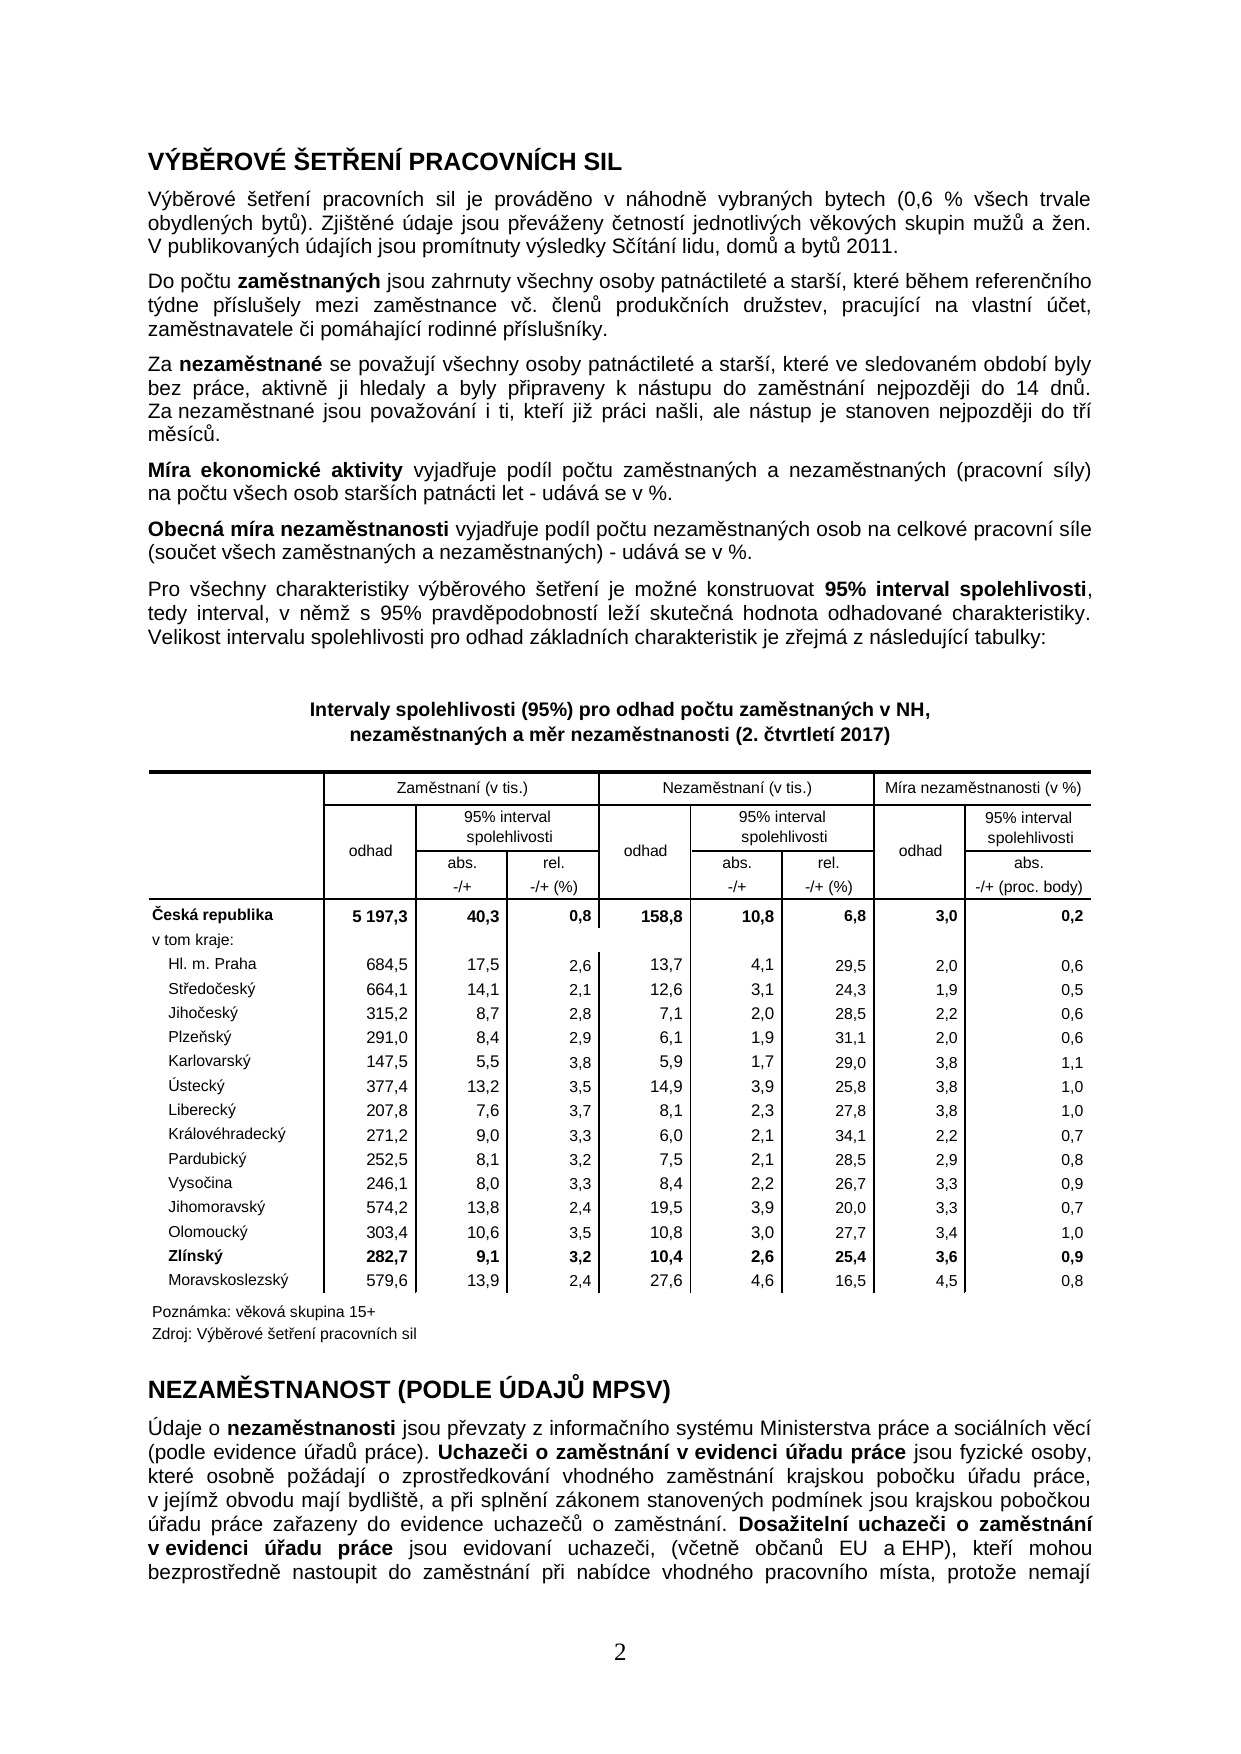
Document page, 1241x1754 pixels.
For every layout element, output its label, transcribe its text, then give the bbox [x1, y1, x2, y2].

text Výběrové šetření pracovních sil je prováděno v náhodně vybraných bytech (0,6 % všech trvale obydlených bytů). Zjištěné údaje jsou převáženy četností jednotlivých věkových skupin mužů a žen. V publikovaných údajích jsou promítnuty výsledky Sčítání lidu, domů a bytů 2011. [148, 188, 1092, 258]
text Za nezaměstnané se považují všechny osoby patnáctileté a starší, které ve sledovaném období byly bez práce, aktivně ji hledaly a byly připraveny k nástupu do zaměstnání nejpozději do 14 dnů. Za nezaměstnané jsou považování i ti, kteří již práci našli, ale nástup je stanoven nejpozději do tří měsíců. [148, 353, 1092, 446]
subtitle VÝBĚROVÉ ŠETŘENÍ PRACOVNÍCH SIL [148, 148, 1092, 176]
text Do počtu zaměstnaných jsou zahrnuty všechny osoby patnáctileté a starší, které během referenčního týdne příslušely mezi zaměstnance vč. členů produkčních družstev, pracující na vlastní účet, zaměstnavatele či pomáhající rodinné příslušníky. [148, 270, 1092, 340]
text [148, 1416, 1092, 1583]
text Pro všechny charakteristiky výběrového šetření je možné konstruovat 95% interval spolehlivosti, tedy interval, v němž s 95% pravděpodobností leží skutečná hodnota odhadované charakteristiky. Velikost intervalu spolehlivosti pro odhad základních charakteristik je zřejmá z následující tabulky: [148, 577, 1092, 648]
subtitle NEZAMĚSTNANOST (PODLE ÚDAJŮ MPSV) [148, 1374, 1092, 1403]
text Obecná míra nezaměstnanosti vyjadřuje podíl počtu nezaměstnaných osob na celkové pracovní síle (součet všech zaměstnaných a nezaměstnaných) - udává se v %. [148, 518, 1092, 564]
text Míra ekonomické aktivity vyjadřuje podíl počtu zaměstnaných a nezaměstnaných (pracovní síly) na počtu všech osob starších patnácti let - udává se v %. [148, 458, 1092, 505]
